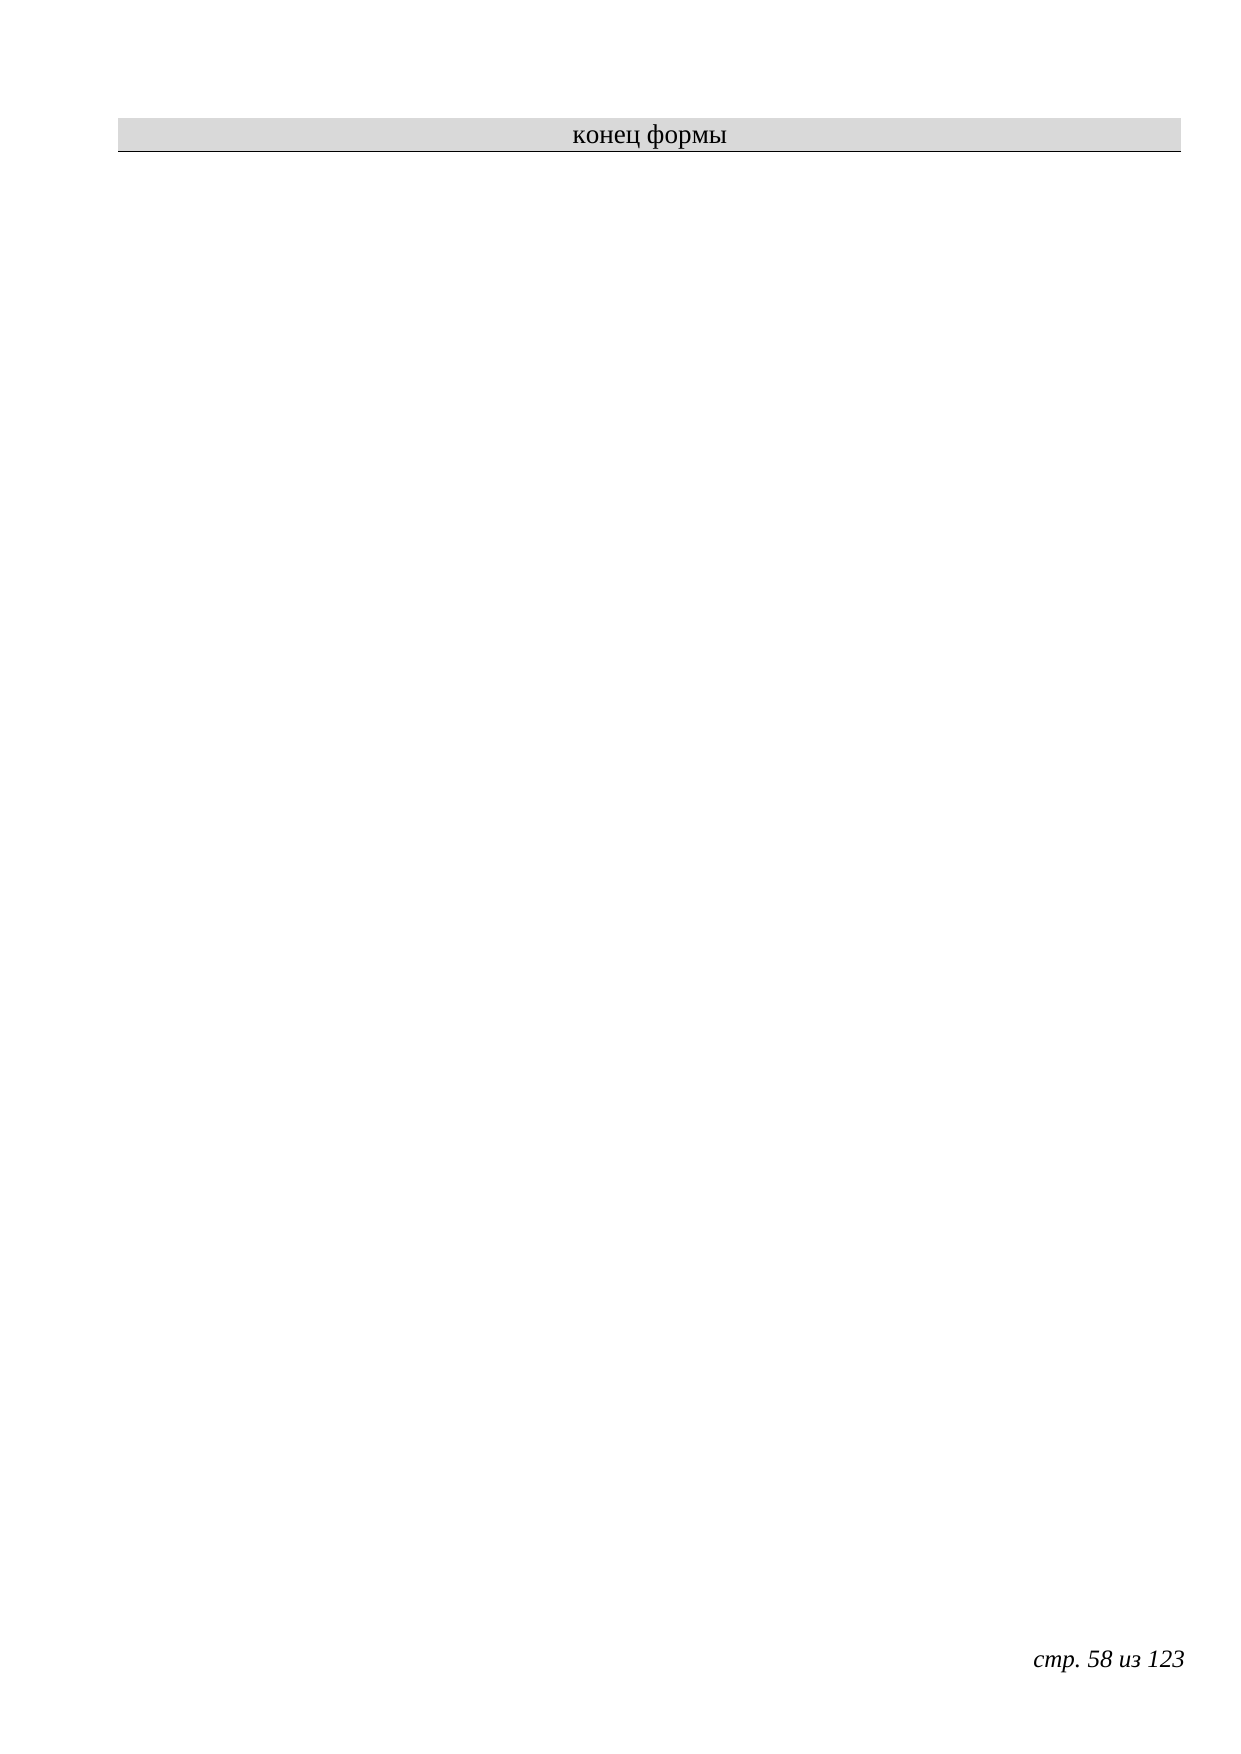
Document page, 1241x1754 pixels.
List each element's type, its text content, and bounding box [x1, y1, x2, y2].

text конец формы [118, 118, 1181, 151]
